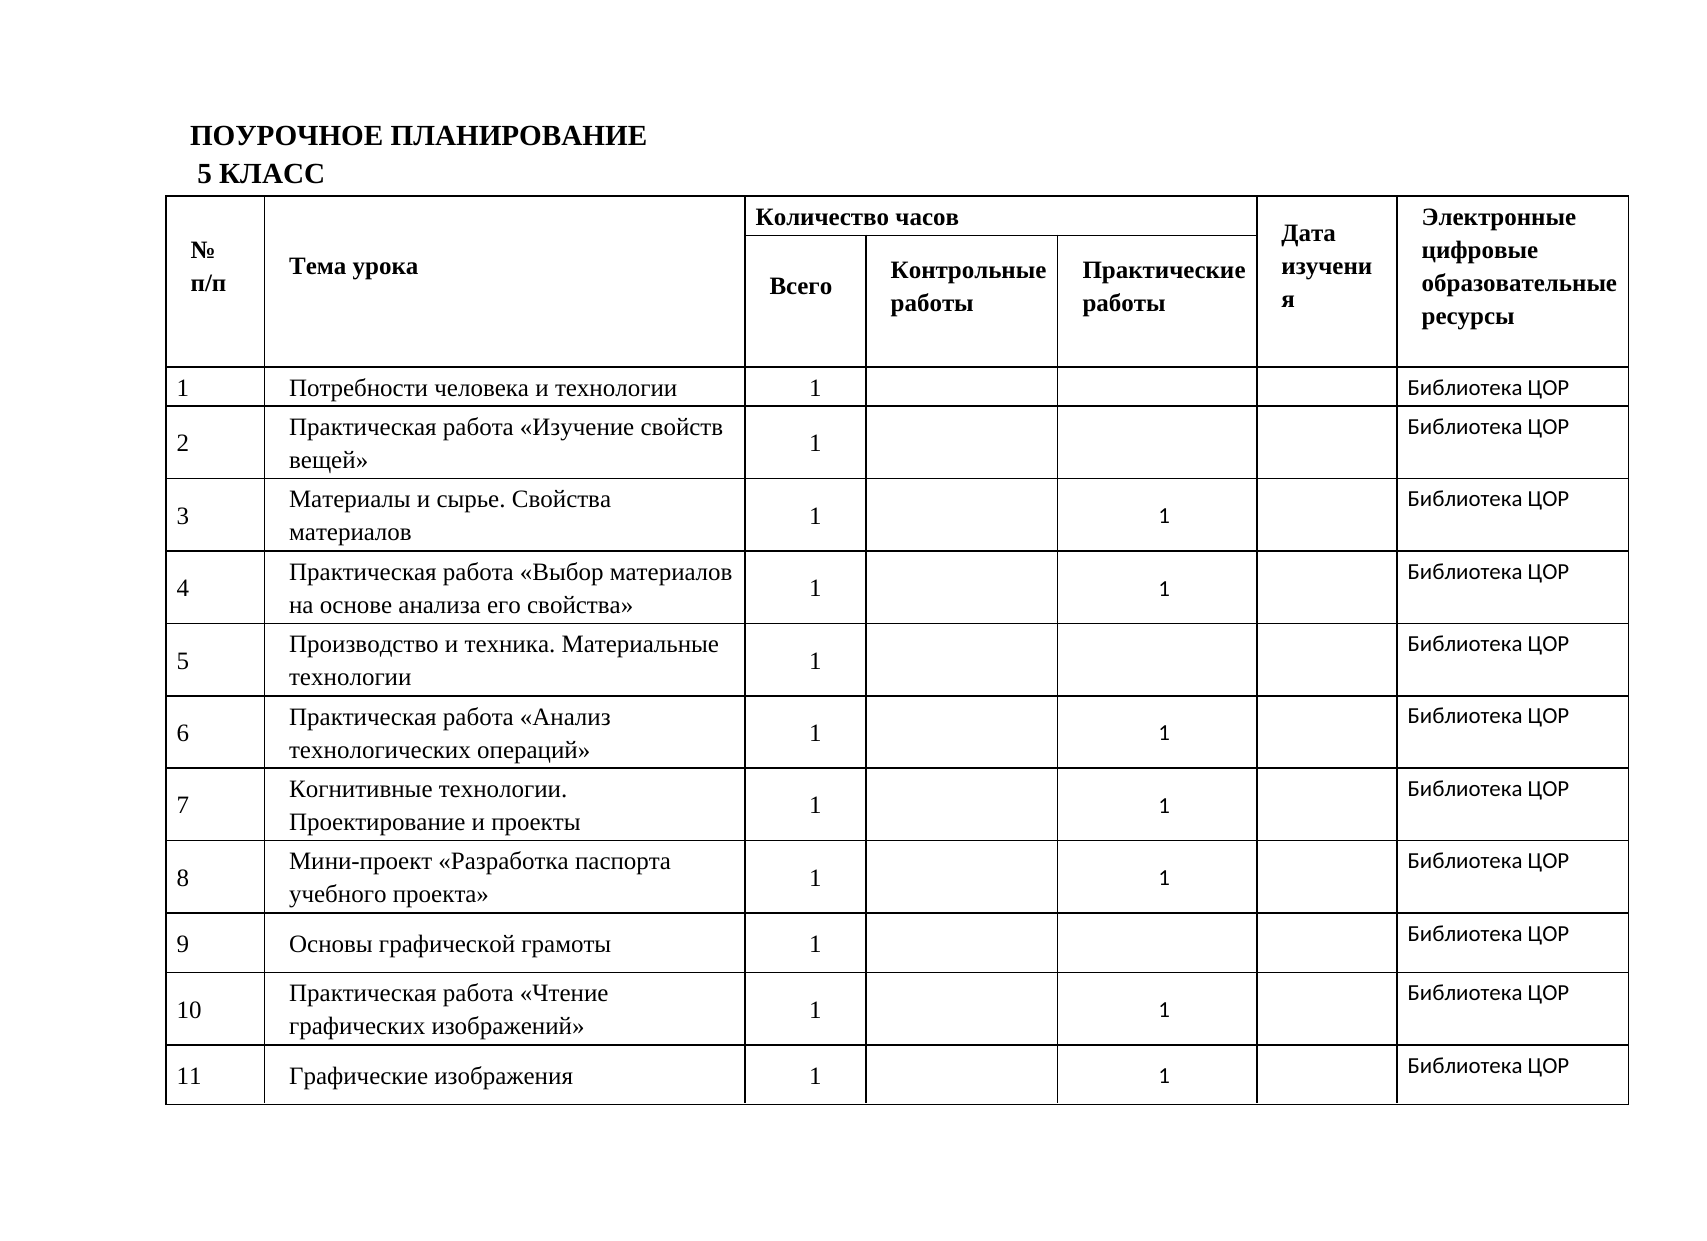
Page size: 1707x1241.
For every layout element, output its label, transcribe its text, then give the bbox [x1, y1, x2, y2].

table_cell [1258, 479, 1396, 550]
table_cell Практическая работа «Выбор материалов на основе анализа его свойства» [265, 552, 744, 622]
table_header Тема урока [265, 197, 744, 366]
table_cell Библиотека ЦОР [1398, 973, 1628, 1044]
table_cell 1 [1058, 697, 1256, 767]
text ПОУРОЧНОЕ ПЛАНИРОВАНИЕ [190, 118, 1618, 152]
table_cell 5 [167, 624, 264, 695]
table_cell Библиотека ЦОР [1398, 479, 1628, 550]
table_cell [1058, 914, 1256, 972]
table_cell 10 [167, 973, 264, 1044]
table_cell Мини-проект «Разработка паспорта учебного проекта» [265, 841, 744, 912]
table_cell [867, 1046, 1057, 1103]
table_cell Библиотека ЦОР [1398, 769, 1628, 840]
table_cell Библиотека ЦОР [1398, 624, 1628, 695]
table_cell Библиотека ЦОР [1398, 1046, 1628, 1103]
table_cell 1 [1058, 1046, 1256, 1103]
table_cell [1258, 552, 1396, 622]
table_cell 1 [746, 624, 865, 695]
table_cell 1 [746, 973, 865, 1044]
table_cell 1 [746, 914, 865, 972]
table_cell 1 [746, 368, 865, 405]
table_cell 1 [167, 368, 264, 405]
table_cell [867, 624, 1057, 695]
table_cell [1258, 624, 1396, 695]
table_cell 6 [167, 697, 264, 767]
table_cell Практические работы [1058, 236, 1256, 366]
table_cell 1 [746, 841, 865, 912]
table_cell [1258, 407, 1396, 478]
table_cell Библиотека ЦОР [1398, 368, 1628, 405]
table_cell [1258, 769, 1396, 840]
table_cell Материалы и сырье. Свойства материалов [265, 479, 744, 550]
table_cell 1 [746, 769, 865, 840]
table_cell [867, 914, 1057, 972]
table_header Электронные цифровые образовательные ресурсы [1398, 197, 1628, 366]
table_cell [1258, 1046, 1396, 1103]
table_cell [867, 769, 1057, 840]
table_cell [867, 552, 1057, 622]
table_cell [867, 479, 1057, 550]
table_cell [1058, 407, 1256, 478]
table_cell [867, 407, 1057, 478]
table_cell 1 [746, 479, 865, 550]
table_cell [1058, 624, 1256, 695]
table_cell Практическая работа «Анализ технологических операций» [265, 697, 744, 767]
table_cell [1058, 368, 1256, 405]
table_header Количество часов [746, 197, 1256, 234]
table_cell Основы графической грамоты [265, 914, 744, 972]
table_cell 1 [1058, 479, 1256, 550]
table_cell Библиотека ЦОР [1398, 407, 1628, 478]
table_cell Библиотека ЦОР [1398, 697, 1628, 767]
table_cell 1 [746, 407, 865, 478]
table_cell 1 [746, 697, 865, 767]
table_cell 9 [167, 914, 264, 972]
table_cell 8 [167, 841, 264, 912]
table_cell 1 [1058, 769, 1256, 840]
table_cell Всего [746, 236, 865, 366]
table_cell [1258, 697, 1396, 767]
table_cell Практическая работа «Чтение графических изображений» [265, 973, 744, 1044]
table_cell Библиотека ЦОР [1398, 841, 1628, 912]
table_cell Когнитивные технологии. Проектирование и проекты [265, 769, 744, 840]
table_cell [867, 841, 1057, 912]
table_cell Графические изображения [265, 1046, 744, 1103]
table_cell Библиотека ЦОР [1398, 552, 1628, 622]
table_cell [867, 368, 1057, 405]
table_cell 11 [167, 1046, 264, 1103]
table_cell 4 [167, 552, 264, 622]
table_cell [1258, 914, 1396, 972]
table_cell Библиотека ЦОР [1398, 914, 1628, 972]
table_header № п/п [167, 197, 264, 366]
table_cell 1 [1058, 552, 1256, 622]
table_cell Производство и техника. Материальные технологии [265, 624, 744, 695]
table_cell 1 [746, 1046, 865, 1103]
table_cell 1 [746, 552, 865, 622]
table_cell 2 [167, 407, 264, 478]
table_cell 3 [167, 479, 264, 550]
table_cell [867, 697, 1057, 767]
table_cell Практическая работа «Изучение свойств вещей» [265, 407, 744, 478]
table_cell [1258, 973, 1396, 1044]
table_cell 7 [167, 769, 264, 840]
text 5 КЛАСС [190, 157, 1618, 190]
table_cell [1258, 368, 1396, 405]
table_cell [1258, 841, 1396, 912]
table_cell [867, 973, 1057, 1044]
table_cell Потребности человека и технологии [265, 368, 744, 405]
table_cell 1 [1058, 841, 1256, 912]
table_cell Контрольные работы [867, 236, 1057, 366]
table_header Дата изучения [1258, 197, 1396, 366]
table_cell 1 [1058, 973, 1256, 1044]
